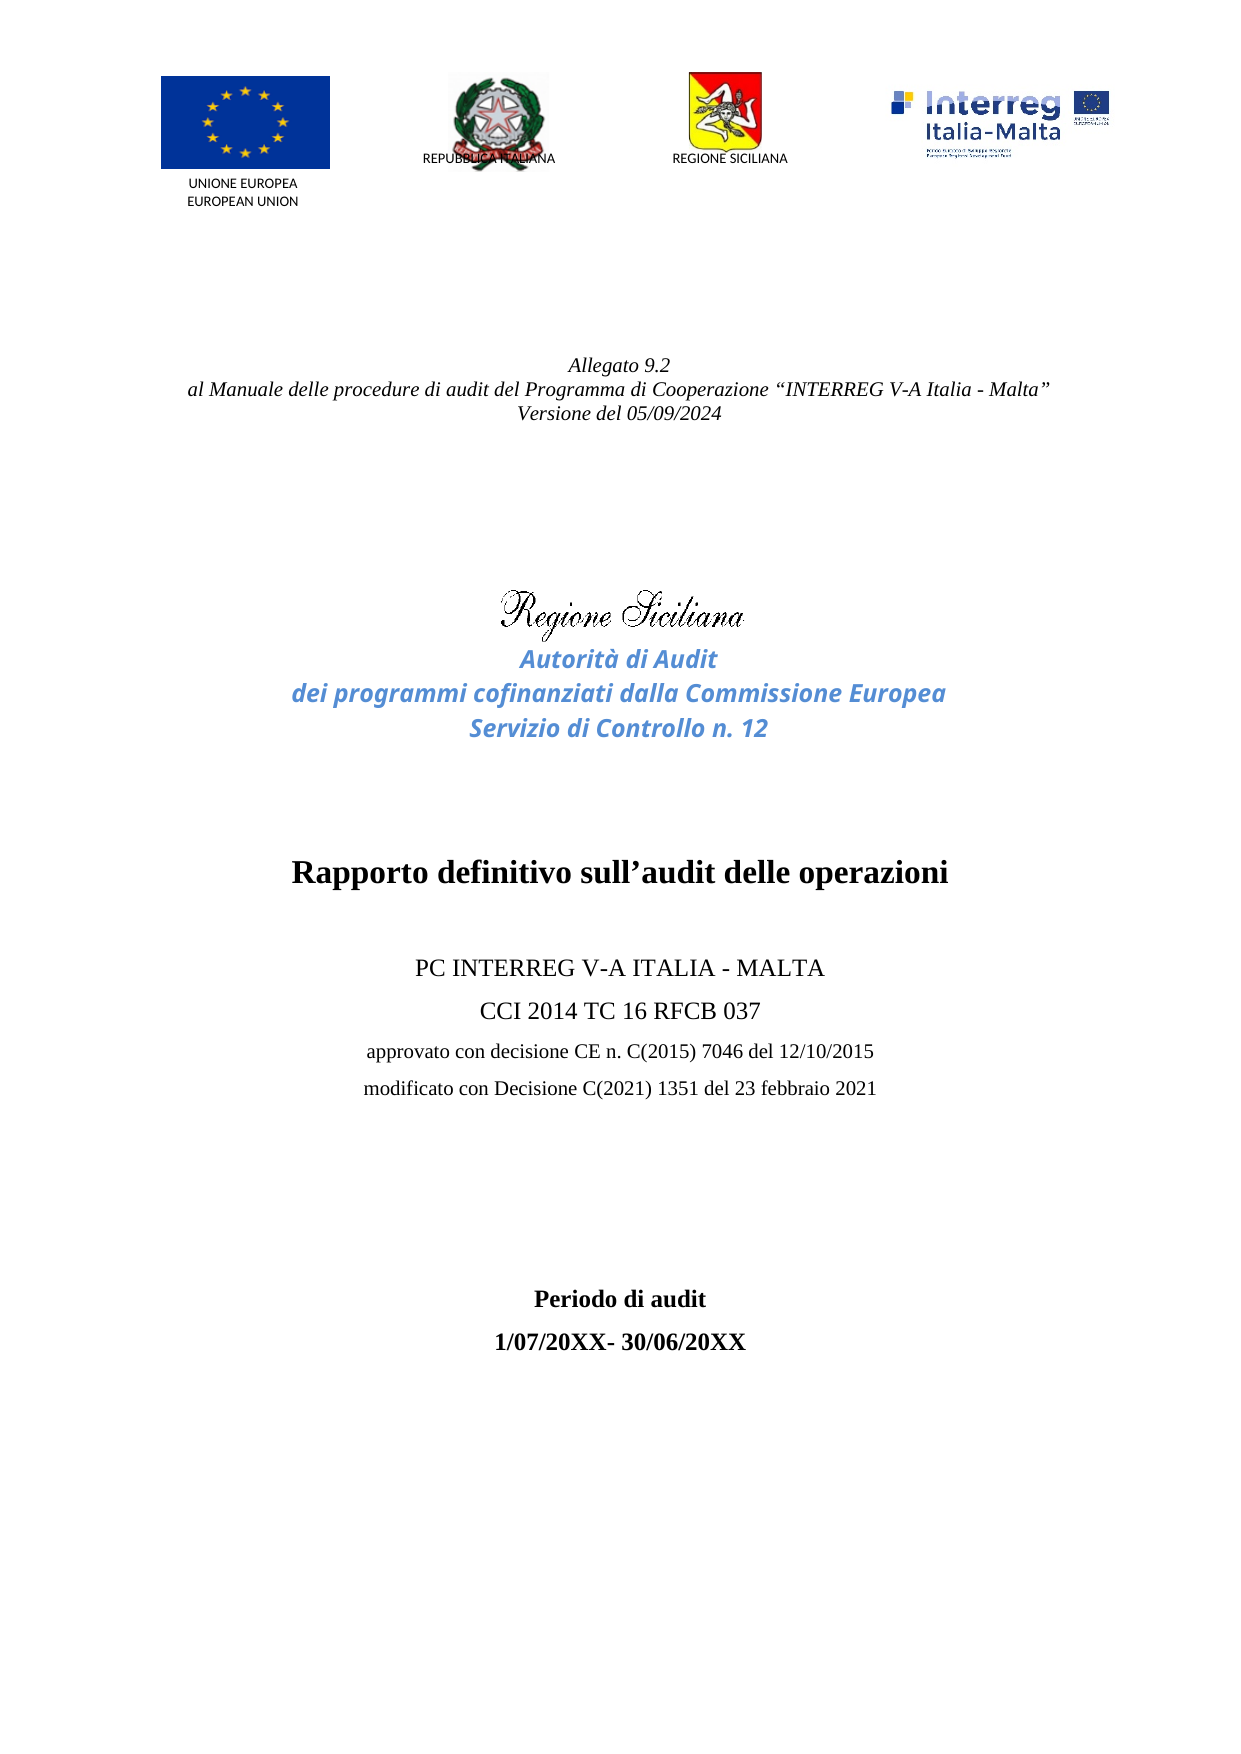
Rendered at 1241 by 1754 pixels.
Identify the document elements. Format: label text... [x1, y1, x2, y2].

picture [496, 590, 745, 642]
text Versione del 05/09/2024 [118, 401, 1122, 425]
text Rapporto definitivo sull’audit delle operazioni [118, 853, 1122, 891]
text Servizio di Controllo n. 12 [118, 710, 1122, 744]
text CCI 2014 TC 16 RFCB 037 [118, 996, 1122, 1025]
picture [447, 72, 550, 172]
text PC INTERREG V-A ITALIA - MALTA [118, 953, 1122, 982]
picture [873, 72, 1127, 175]
text Periodo di audit [118, 1284, 1122, 1313]
text Allegato 9.2 [118, 352, 1122, 377]
text Autorità di Audit [118, 642, 1122, 676]
text dei programmi cofinanziati dalla Commissione Europea [118, 676, 1122, 710]
text approvato con decisione CE n. C(2015) 7046 del 12/10/2015 [118, 1039, 1122, 1063]
text modificato con Decisione C(2021) 1351 del 23 febbraio 2021 [118, 1076, 1122, 1099]
picture [161, 76, 330, 169]
picture [688, 72, 762, 153]
text 1/07/20XX- 30/06/20XX [118, 1327, 1122, 1356]
text al Manuale delle procedure di audit del Programma di Cooperazione “INTERREG V-A Italia - Malta” [118, 377, 1122, 401]
